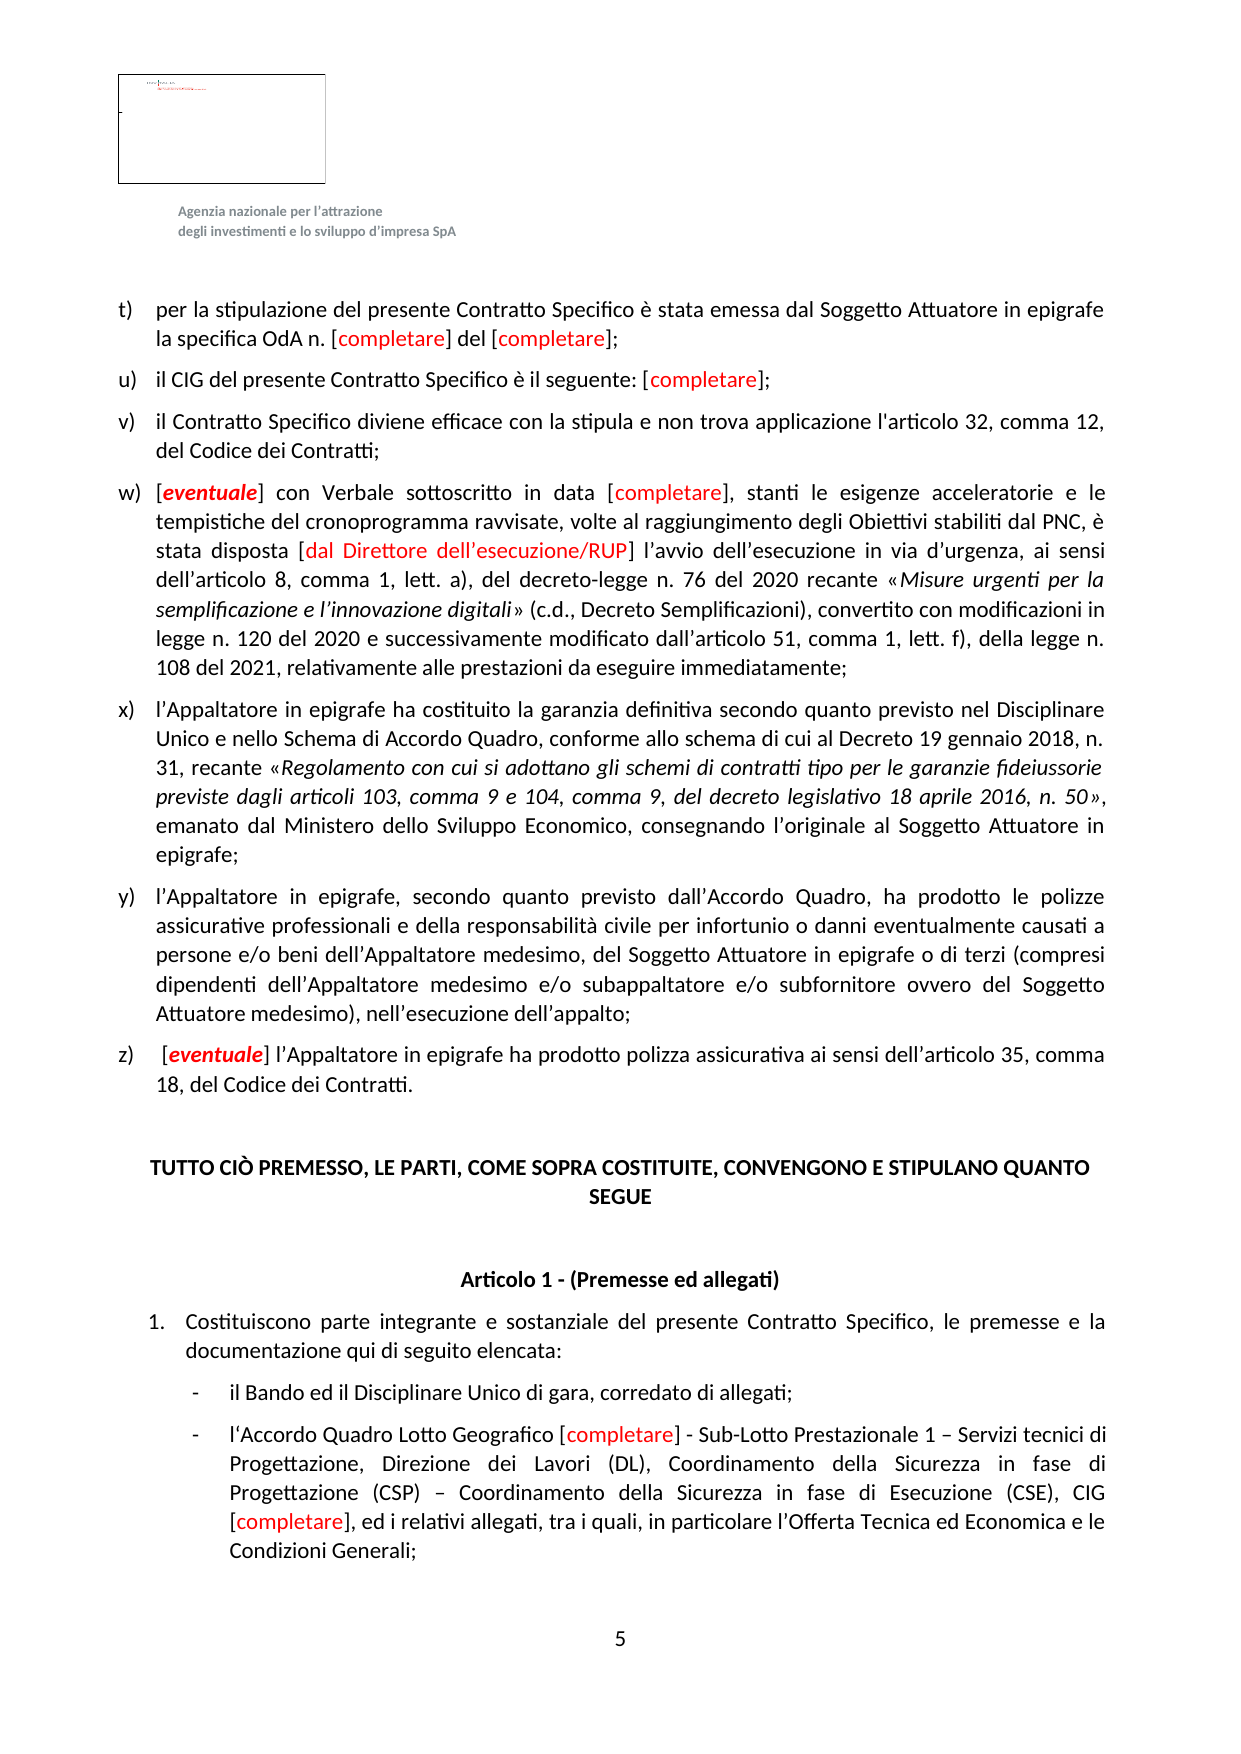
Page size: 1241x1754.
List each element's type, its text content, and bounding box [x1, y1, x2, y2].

list [eventuale] con Verbale sottoscritto in data [completare], stanti le esigenze acceleratorie e le tempistiche del cronoprogramma ravvisate, volte al raggiungimento degli Obiettivi stabiliti dal PNC, è stata disposta [dal Direttore dell’esecuzione/RUP] l’avvio dell’esecuzione in via d’urgenza, ai sensi dell’articolo 8, comma 1, lett. a), del decreto-legge n. 76 del 2020 recante «Misure urgenti per la semplificazione e l’innovazione digitali» (c.d., Decreto Semplificazioni), convertito con modificazioni in legge n. 120 del 2020 e successivamente modificato dall’articolo 51, comma 1, lett. f), della legge n. 108 del 2021, relativamente alle prestazioni da eseguire immediatamente; [118, 477, 1107, 681]
list Costituiscono parte integrante e sostanziale del presente Contratto Specifico, le premesse e la documentazione qui di seguito elencata: [148, 1306, 1107, 1364]
list l’Appaltatore in epigrafe, secondo quanto previsto dall’Accordo Quadro, ha prodotto le polizze assicurative professionali e della responsabilità civile per infortunio o danni eventualmente causati a persone e/o beni dell’Appaltatore medesimo, del Soggetto Attuatore in epigrafe o di terzi (compresi dipendenti dell’Appaltatore medesimo e/o subappaltatore e/o subfornitore ovvero del Soggetto Attuatore medesimo), nell’esecuzione dell’appalto; [118, 881, 1107, 1027]
list l‘Accordo Quadro Lotto Geografico [completare] - Sub-Lotto Prestazionale 1 – Servizi tecnici di Progettazione, Direzione dei Lavori (DL), Coordinamento della Sicurezza in fase di Progettazione (CSP) – Coordinamento della Sicurezza in fase di Esecuzione (CSE), CIG [completare], ed i relativi allegati, tra i quali, in particolare l’Offerta Tecnica ed Economica e le Condizioni Generali; [192, 1419, 1107, 1564]
list l’Appaltatore in epigrafe ha costituito la garanzia definitiva secondo quanto previsto nel Disciplinare Unico e nello Schema di Accordo Quadro, conforme allo schema di cui al Decreto 19 gennaio 2018, n. 31, recante «Regolamento con cui si adottano gli schemi di contratti tipo per le garanzie fideiussorie previste dagli articoli 103, comma 9 e 104, comma 9, del decreto legislativo 18 aprile 2016, n. 50», emanato dal Ministero dello Sviluppo Economico, consegnando l’originale al Soggetto Attuatore in epigrafe; [118, 694, 1107, 869]
list il CIG del presente Contratto Specifico è il seguente: [completare]; [118, 364, 1107, 394]
list il Contratto Specifico diviene efficace con la stipula e non trova applicazione l'articolo 32, comma 12, del Codice dei Contratti; [118, 406, 1107, 464]
text Articolo 1 - (Premesse ed allegati) [133, 1264, 1107, 1294]
list [eventuale] l’Appaltatore in epigrafe ha prodotto polizza assicurativa ai sensi dell’articolo 35, comma 18, del Codice dei Contratti. [118, 1039, 1107, 1098]
list per la stipulazione del presente Contratto Specifico è stata emessa dal Soggetto Attuatore in epigrafe la specifica OdA n. [completare] del [completare]; [118, 294, 1107, 352]
text TUTTO CIÒ PREMESSO, LE PARTI, COME SOPRA COSTITUITE, CONVENGONO E STIPULANO QUANTO SEGUE [133, 1152, 1107, 1210]
list il Bando ed il Disciplinare Unico di gara, corredato di allegati; [192, 1377, 1107, 1406]
